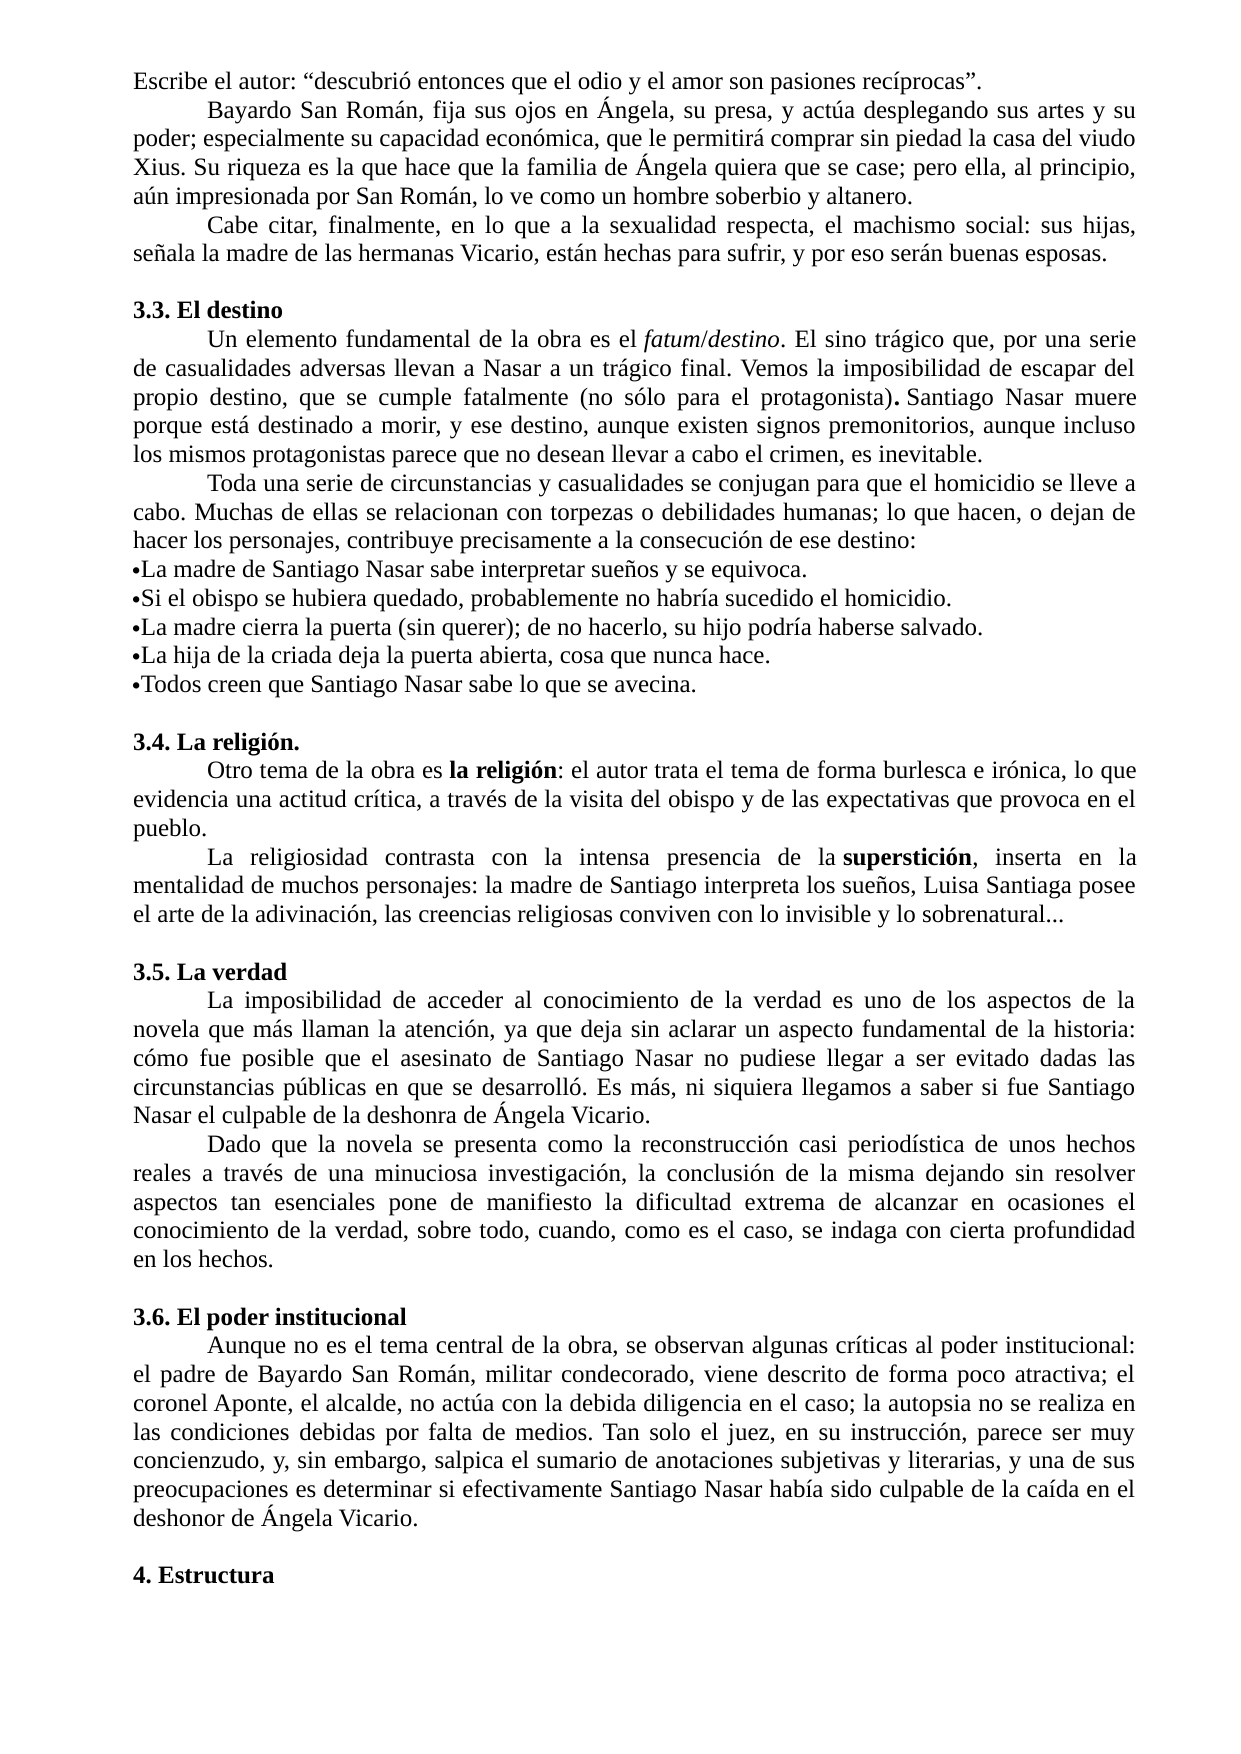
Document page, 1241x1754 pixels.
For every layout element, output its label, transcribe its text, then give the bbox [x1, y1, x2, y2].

text Cabe citar, finalmente, en lo que a la sexualidad respecta, el machismo social: sus hijas, señala la madre de las hermanas Vicario, están hechas para sufrir, y por eso serán buenas esposas. [133, 210, 1137, 267]
text 3.4. La religión. [133, 727, 1137, 755]
text La madre de Santiago Nasar sabe interpretar sueños y se equivoca. [133, 554, 1137, 583]
text Si el obispo se hubiera quedado, probablemente no habría sucedido el homicidio. [133, 583, 1137, 612]
text Un elemento fundamental de la obra es el fatum/destino. El sino trágico que, por una serie de casualidades adversas llevan a Nasar a un trágico final. Vemos la imposibilidad de escapar del propio destino, que se cumple fatalmente (no sólo para el protagonista). Santiago Nasar muere porque está destinado a morir, y ese destino, aunque existen signos premonitorios, aunque incluso los mismos protagonistas parece que no desean llevar a cabo el crimen, es inevitable. [133, 324, 1137, 468]
text Dado que la novela se presenta como la reconstrucción casi periodística de unos hechos reales a través de una minuciosa investigación, la conclusión de la misma dejando sin resolver aspectos tan esenciales pone de manifiesto la dificultad extrema de alcanzar en ocasiones el conocimiento de la verdad, sobre todo, cuando, como es el caso, se indaga con cierta profundidad en los hechos. [133, 1129, 1137, 1273]
text 3.3. El destino [133, 295, 1137, 324]
text 4. Estructura [133, 1560, 1137, 1589]
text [133, 66, 1137, 95]
text Toda una serie de circunstancias y casualidades se conjugan para que el homicidio se lleve a cabo. Muchas de ellas se relacionan con torpezas o debilidades humanas; lo que hacen, o dejan de hacer los personajes, contribuye precisamente a la consecución de ese destino: [133, 468, 1137, 554]
text La imposibilidad de acceder al conocimiento de la verdad es uno de los aspectos de la novela que más llaman la atención, ya que deja sin aclarar un aspecto fundamental de la historia: cómo fue posible que el asesinato de Santiago Nasar no pudiese llegar a ser evitado dadas las circunstancias públicas en que se desarrolló. Es más, ni siquiera llegamos a saber si fue Santiago Nasar el culpable de la deshonra de Ángela Vicario. [133, 985, 1137, 1129]
text La madre cierra la puerta (sin querer); de no hacerlo, su hijo podría haberse salvado. [133, 612, 1137, 640]
text 3.6. El poder institucional [133, 1302, 1137, 1330]
text La religiosidad contrasta con la intensa presencia de la superstición, inserta en la mentalidad de muchos personajes: la madre de Santiago interpreta los sueños, Luisa Santiaga posee el arte de la adivinación, las creencias religiosas conviven con lo invisible y lo sobrenatural... [133, 842, 1137, 928]
text Bayardo San Román, fija sus ojos en Ángela, su presa, y actúa desplegando sus artes y su poder; especialmente su capacidad económica, que le permitirá comprar sin piedad la casa del viudo Xius. Su riqueza es la que hace que la familia de Ángela quiera que se case; pero ella, al principio, aún impresionada por San Román, lo ve como un hombre soberbio y altanero. [133, 95, 1137, 210]
text La hija de la criada deja la puerta abierta, cosa que nunca hace. [133, 640, 1137, 669]
text Aunque no es el tema central de la obra, se observan algunas críticas al poder institucional: el padre de Bayardo San Román, militar condecorado, viene descrito de forma poco atractiva; el coronel Aponte, el alcalde, no actúa con la debida diligencia en el caso; la autopsia no se realiza en las condiciones debidas por falta de medios. Tan solo el juez, en su instrucción, parece ser muy concienzudo, y, sin embargo, salpica el sumario de anotaciones subjetivas y literarias, y una de sus preocupaciones es determinar si efectivamente Santiago Nasar había sido culpable de la caída en el deshonor de Ángela Vicario. [133, 1330, 1137, 1532]
text 3.5. La verdad [133, 957, 1137, 985]
text Todos creen que Santiago Nasar sabe lo que se avecina. [133, 669, 1137, 698]
text Otro tema de la obra es la religión: el autor trata el tema de forma burlesca e irónica, lo que evidencia una actitud crítica, a través de la visita del obispo y de las expectativas que provoca en el pueblo. [133, 755, 1137, 842]
